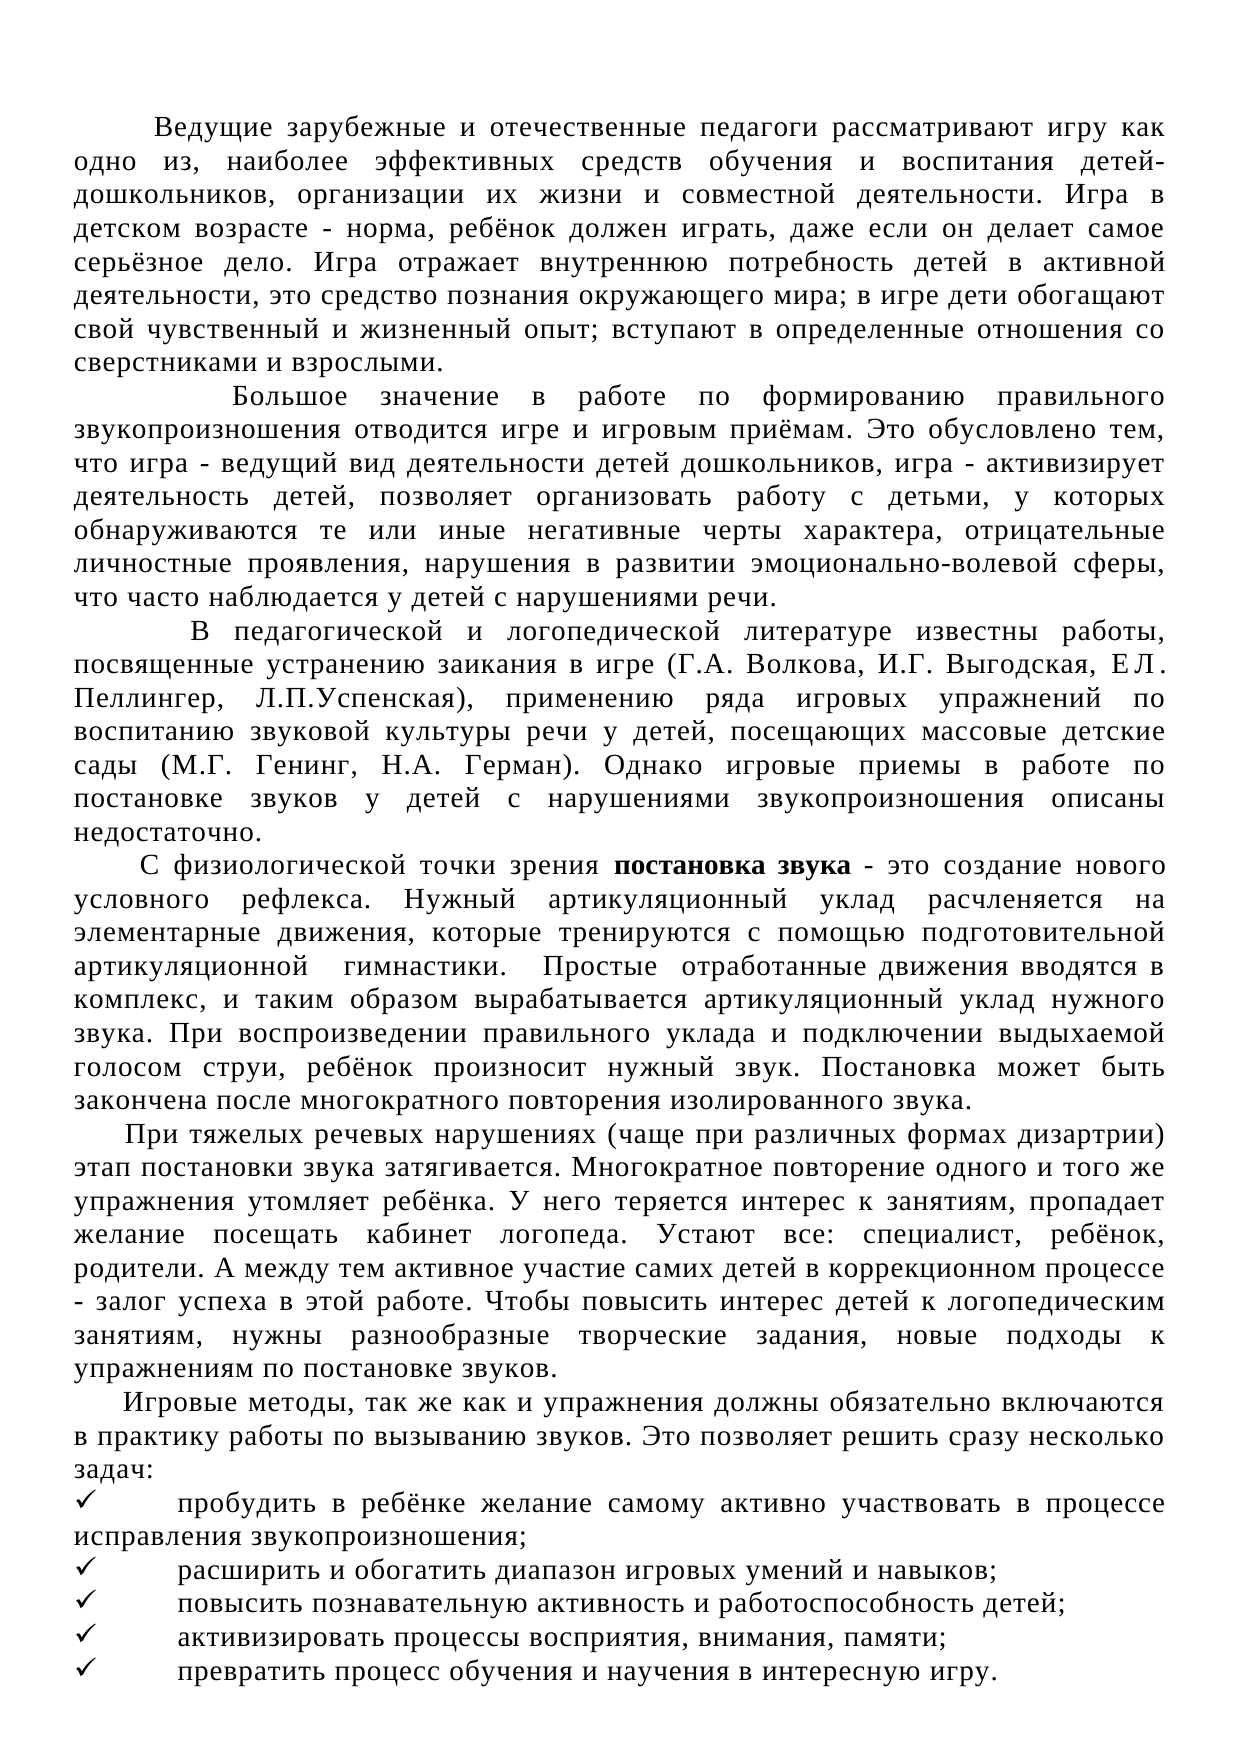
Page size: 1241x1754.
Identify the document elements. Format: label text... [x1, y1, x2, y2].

text Большое значение в работе по формированию правильного звукопроизношения отводится игре и игровым приёмам. Это обусловлено тем, что игра - ведущий вид деятельности детей дошкольников, игра - активизирует деятельность детей, позволяет организовать работу с детьми, у которых обнаруживаются те или иные негативные черты характера, отрицательные личностные проявления, нарушения в развитии эмоционально-волевой сферы, что часто наблюдается у детей с нарушениями речи. [74, 378, 1167, 613]
list расширить и обогатить диапазон игровых умений и навыков; [74, 1552, 1167, 1586]
text Игровые методы, так же как и упражнения должны обязательно включаются в практику работы по вызыванию звуков. Это позволяет решить сразу несколько задач: [74, 1384, 1167, 1485]
text С физиологической точки зрения постановка звука - это создание нового условного рефлекса. Нужный артикуляционный уклад расчленяется на элементарные движения, которые тренируются с помощью подготовительной артикуляционной гимнастики. Простые отработанные движения вводятся в комплекс, и таким образом вырабатывается артикуляционный уклад нужного звука. При воспроизведении правильного уклада и подключении выдыхаемой голосом струи, ребёнок произносит нужный звук. Постановка может быть закончена после многократного повторения изолированного звука. [74, 847, 1167, 1116]
list превратить процесс обучения и научения в интересную игру. [74, 1653, 1167, 1686]
text В педагогической и логопедической литературе известны работы, посвященные устранению заикания в игре (Г.А. Волкова, И.Г. Выгодская, ЕЛ. Пеллингер, Л.П.Успенская), применению ряда игровых упражнений по воспитанию звуковой культуры речи у детей, посещающих массовые детские сады (М.Г. Генинг, Н.А. Герман). Однако игровые приемы в работе по постановке звуков у детей с нарушениями звукопроизношения описаны недостаточно. [74, 613, 1167, 847]
list повысить познавательную активность и работоспособность детей; [74, 1586, 1167, 1619]
list пробудить в ребёнке желание самому активно участвовать в процессе исправления звукопроизношения; [74, 1485, 1167, 1552]
text При тяжелых речевых нарушениях (чаще при различных формах дизартрии) этап постановки звука затягивается. Многократное повторение одного и того же упражнения утомляет ребёнка. У него теряется интерес к занятиям, пропадает желание посещать кабинет логопеда. Устают все: специалист, ребёнок, родители. А между тем активное участие самих детей в коррекционном процессе - залог успеха в этой работе. Чтобы повысить интерес детей к логопедическим занятиям, нужны разнообразные творческие задания, новые подходы к упражнениям по постановке звуков. [74, 1116, 1167, 1384]
text Ведущие зарубежные и отечественные педагоги рассматривают игру как одно из, наиболее эффективных средств обучения и воспитания детей-дошкольников, организации их жизни и совместной деятельности. Игра в детском возрасте - норма, ребёнок должен играть, даже если он делает самое серьёзное дело. Игра отражает внутреннюю потребность детей в активной деятельности, это средство познания окружающего мира; в игре дети обогащают свой чувственный и жизненный опыт; вступают в определенные отношения со сверстниками и взрослыми. [74, 109, 1167, 378]
list активизировать процессы восприятия, внимания, памяти; [74, 1619, 1167, 1653]
